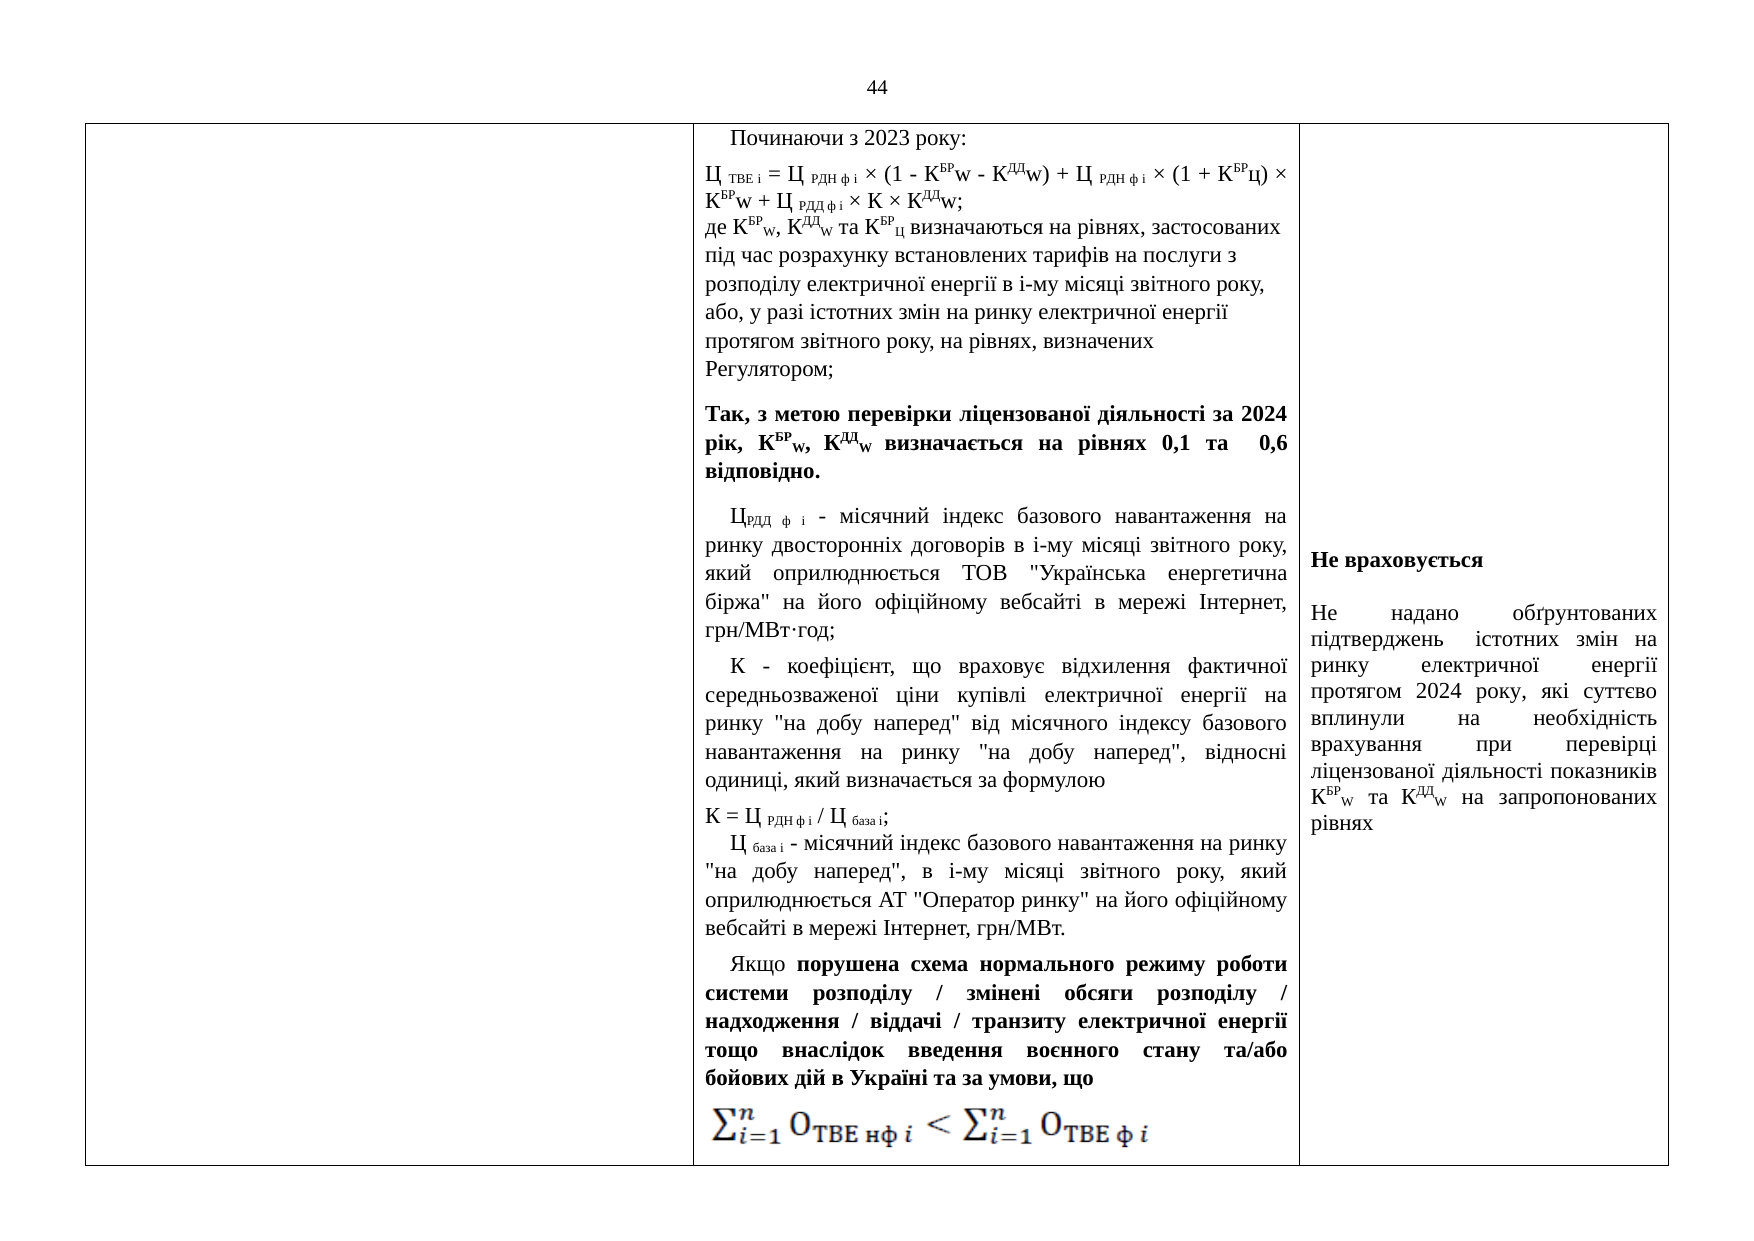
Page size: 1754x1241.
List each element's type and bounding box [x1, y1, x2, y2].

table_cell [1300, 124, 1668, 1165]
table_cell [86, 124, 693, 1165]
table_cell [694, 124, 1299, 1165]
picture [705, 1100, 1150, 1158]
